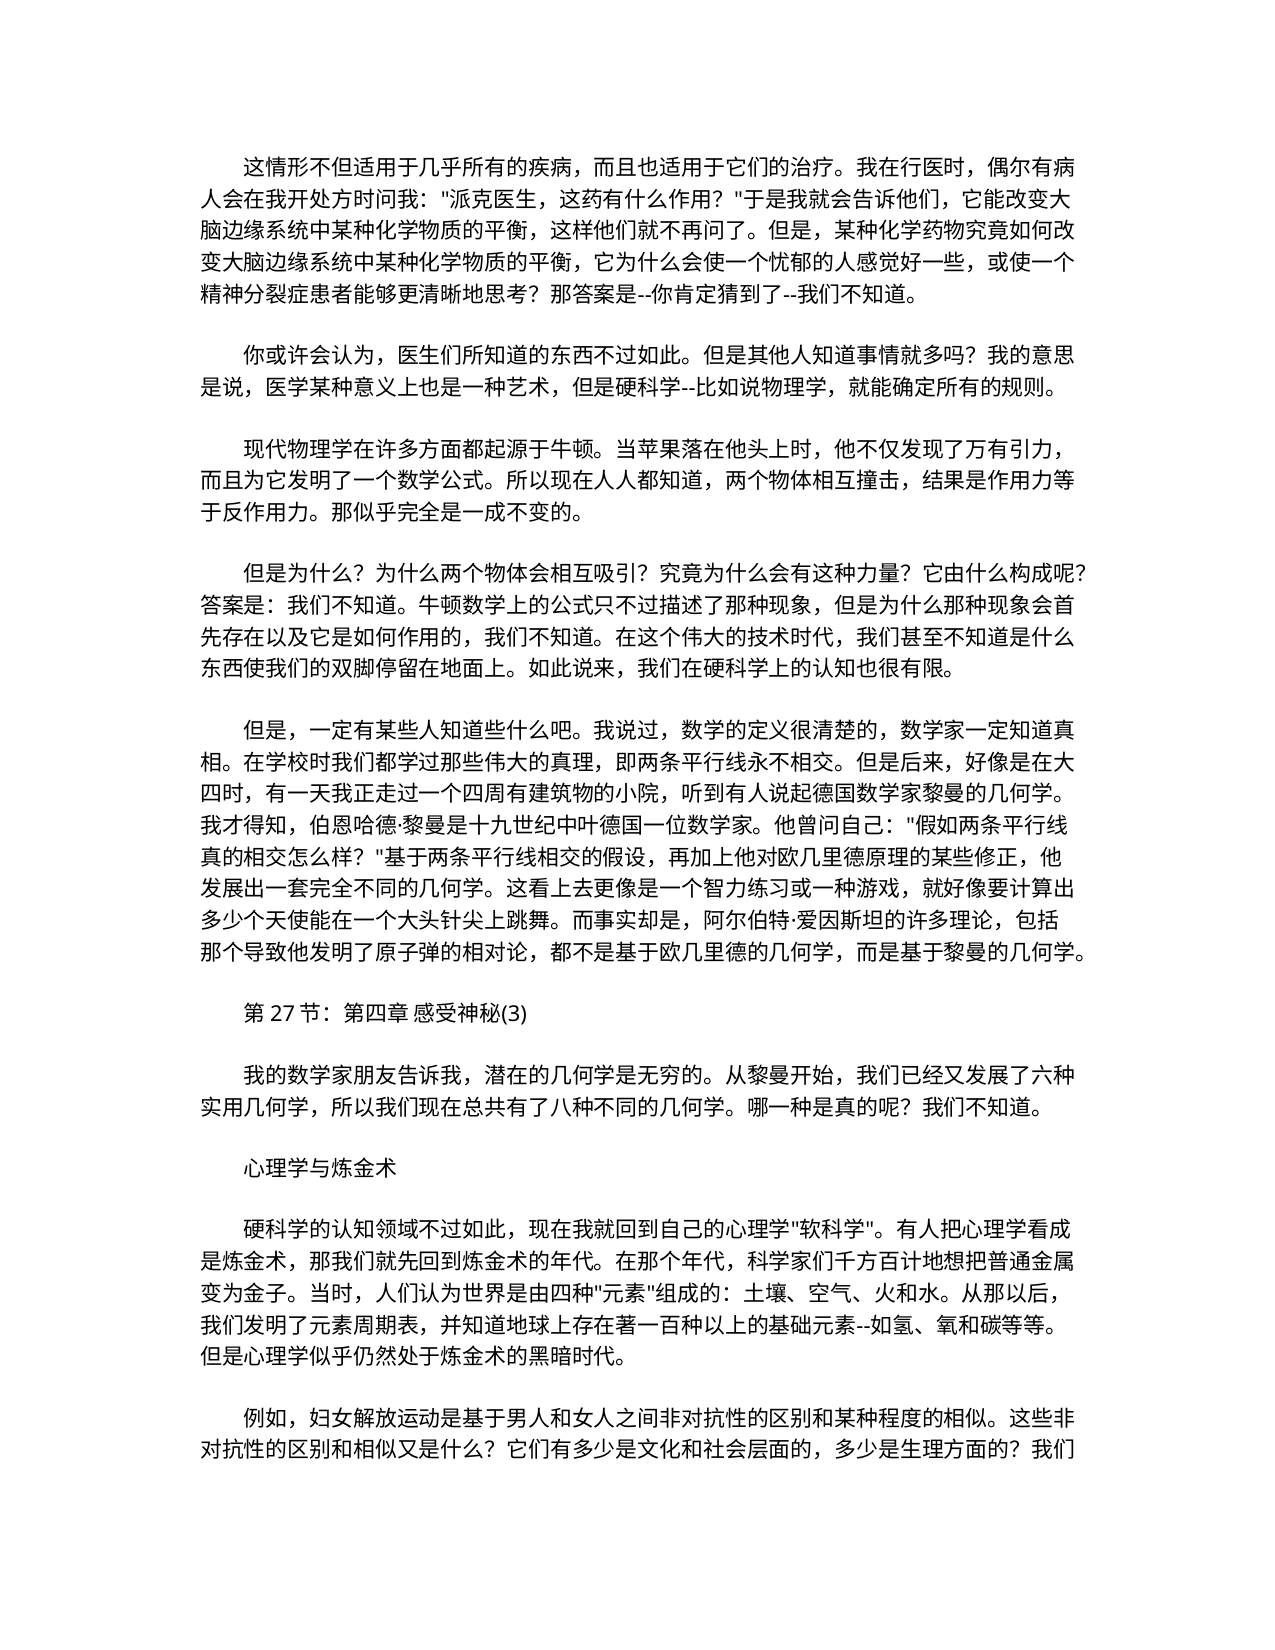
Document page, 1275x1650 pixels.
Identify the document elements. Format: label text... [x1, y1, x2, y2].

text 我的数学家朋友告诉我，潜在的几何学是无穷的。从黎曼开始，我们已经又发展了六种实用几何学，所以我们现在总共有了八种不同的几何学。哪一种是真的呢？我们不知道。 [200, 1058, 1075, 1121]
text 第27节：第四章 感受神秘(3) [200, 996, 1075, 1028]
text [200, 1401, 1075, 1464]
text 现代物理学在许多方面都起源于牛顿。当苹果落在他头上时，他不仅发现了万有引力，而且为它发明了一个数学公式。所以现在人人都知道，两个物体相互撞击，结果是作用力等于反作用力。那似乎完全是一成不变的。 [200, 432, 1075, 527]
text 硬科学的认知领域不过如此，现在我就回到自己的心理学"软科学"。有人把心理学看成是炼金术，那我们就先回到炼金术的年代。在那个年代，科学家们千方百计地想把普通金属变为金子。当时，人们认为世界是由四种"元素"组成的：土壤、空气、火和水。从那以后，我们发明了元素周期表，并知道地球上存在著一百种以上的基础元素--如氢、氧和碳等等。但是心理学似乎仍然处于炼金术的黑暗时代。 [200, 1212, 1075, 1371]
text 这情形不但适用于几乎所有的疾病，而且也适用于它们的治疗。我在行医时，偶尔有病人会在我开处方时问我："派克医生，这药有什么作用？"于是我就会告诉他们，它能改变大脑边缘系统中某种化学物质的平衡，这样他们就不再问了。但是，某种化学药物究竟如何改变大脑边缘系统中某种化学物质的平衡，它为什么会使一个忧郁的人感觉好一些，或使一个精神分裂症患者能够更清晰地思考？那答案是--你肯定猜到了--我们不知道。 [200, 150, 1075, 308]
text 心理学与炼金术 [200, 1151, 1075, 1183]
text 但是为什么？为什么两个物体会相互吸引？究竟为什么会有这种力量？它由什么构成呢？答案是：我们不知道。牛顿数学上的公式只不过描述了那种现象，但是为什么那种现象会首先存在以及它是如何作用的，我们不知道。在这个伟大的技术时代，我们甚至不知道是什么东西使我们的双脚停留在地面上。如此说来，我们在硬科学上的认知也很有限。 [200, 556, 1075, 683]
text 你或许会认为，医生们所知道的东西不过如此。但是其他人知道事情就多吗？我的意思是说，医学某种意义上也是一种艺术，但是硬科学--比如说物理学，就能确定所有的规则。 [200, 338, 1075, 402]
text 但是，一定有某些人知道些什么吧。我说过，数学的定义很清楚的，数学家一定知道真相。在学校时我们都学过那些伟大的真理，即两条平行线永不相交。但是后来，好像是在大四时，有一天我正走过一个四周有建筑物的小院，听到有人说起德国数学家黎曼的几何学。我才得知，伯恩哈德·黎曼是十九世纪中叶德国一位数学家。他曾问自己："假如两条平行线真的相交怎么样？"基于两条平行线相交的假设，再加上他对欧几里德原理的某些修正，他发展出一套完全不同的几何学。这看上去更像是一个智力练习或一种游戏，就好像要计算出多少个天使能在一个大头针尖上跳舞。而事实却是，阿尔伯特·爱因斯坦的许多理论，包括那个导致他发明了原子弹的相对论，都不是基于欧几里德的几何学，而是基于黎曼的几何学。 [200, 713, 1075, 966]
